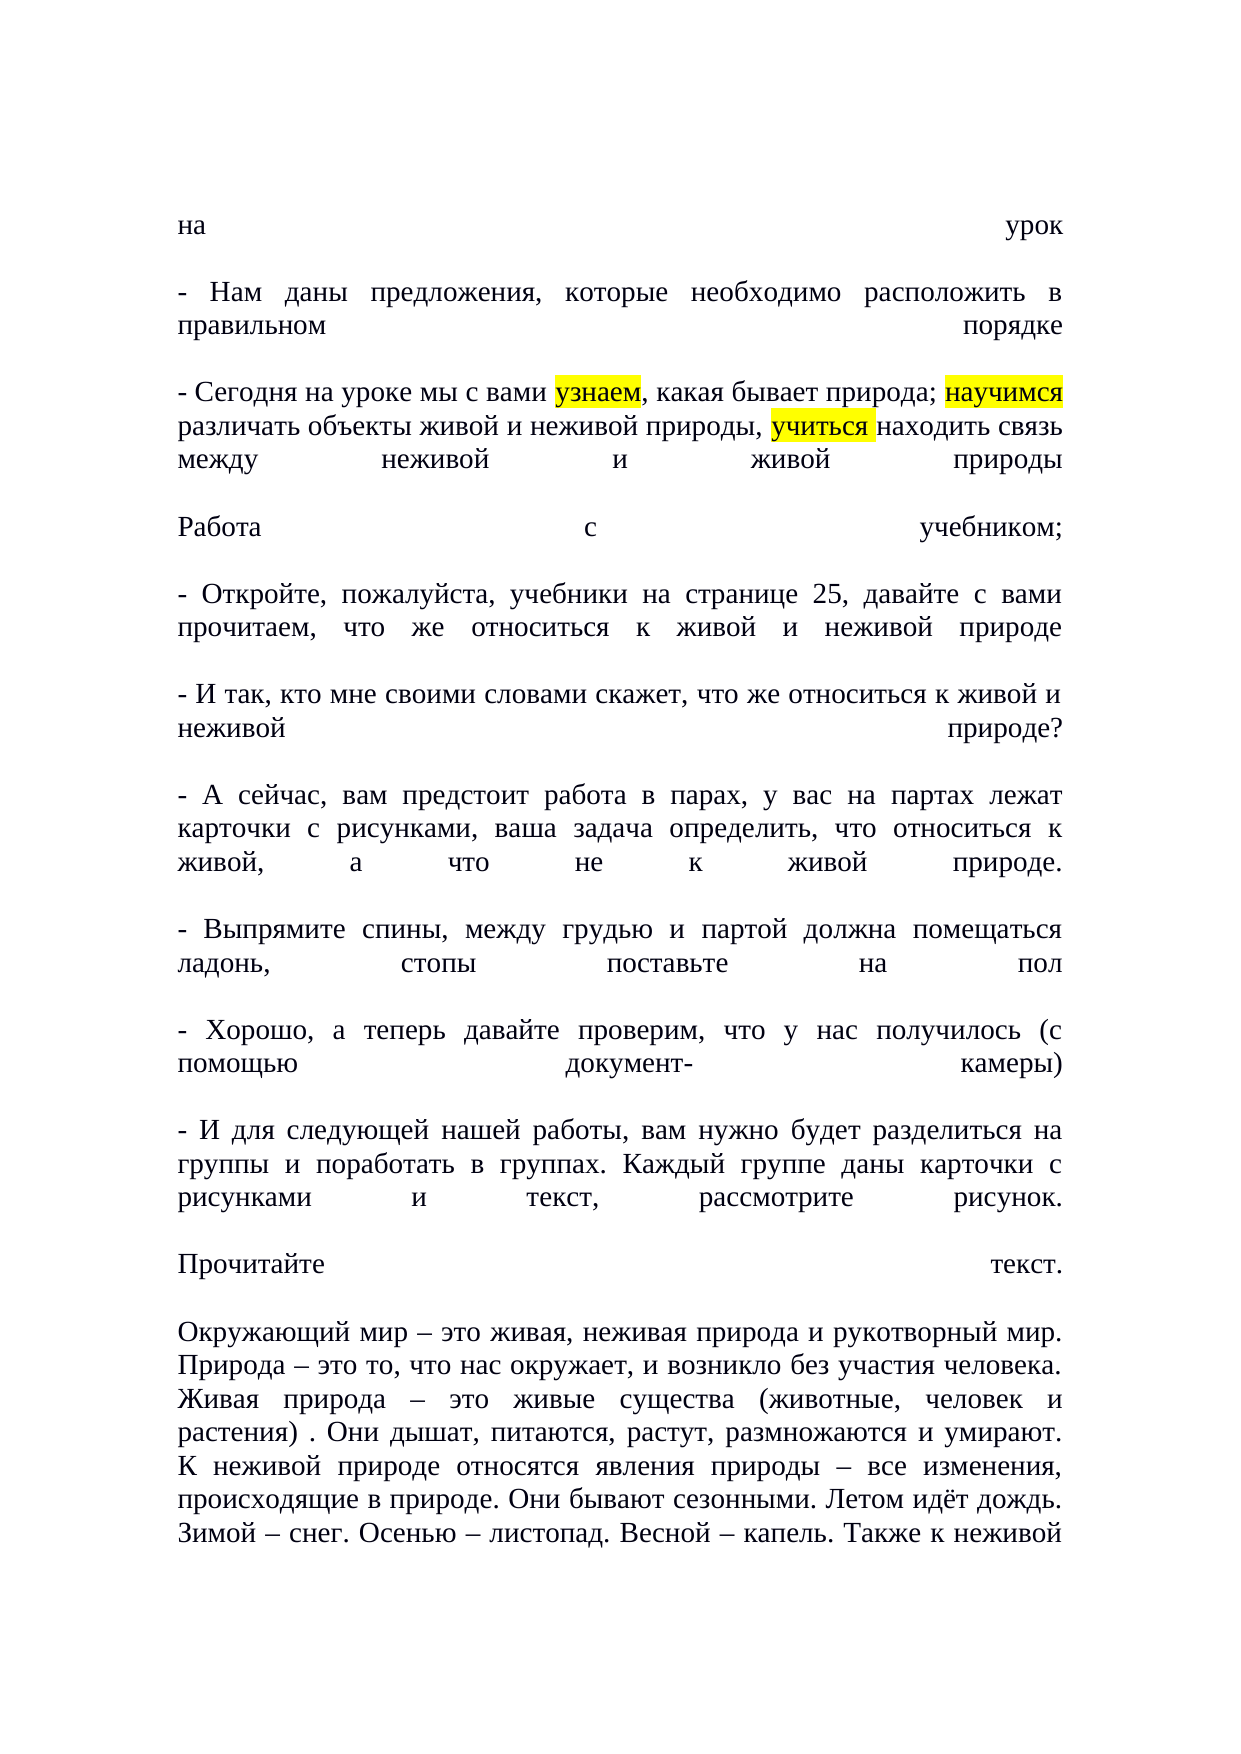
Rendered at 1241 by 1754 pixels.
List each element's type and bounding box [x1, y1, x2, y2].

text [177, 207, 1063, 1548]
